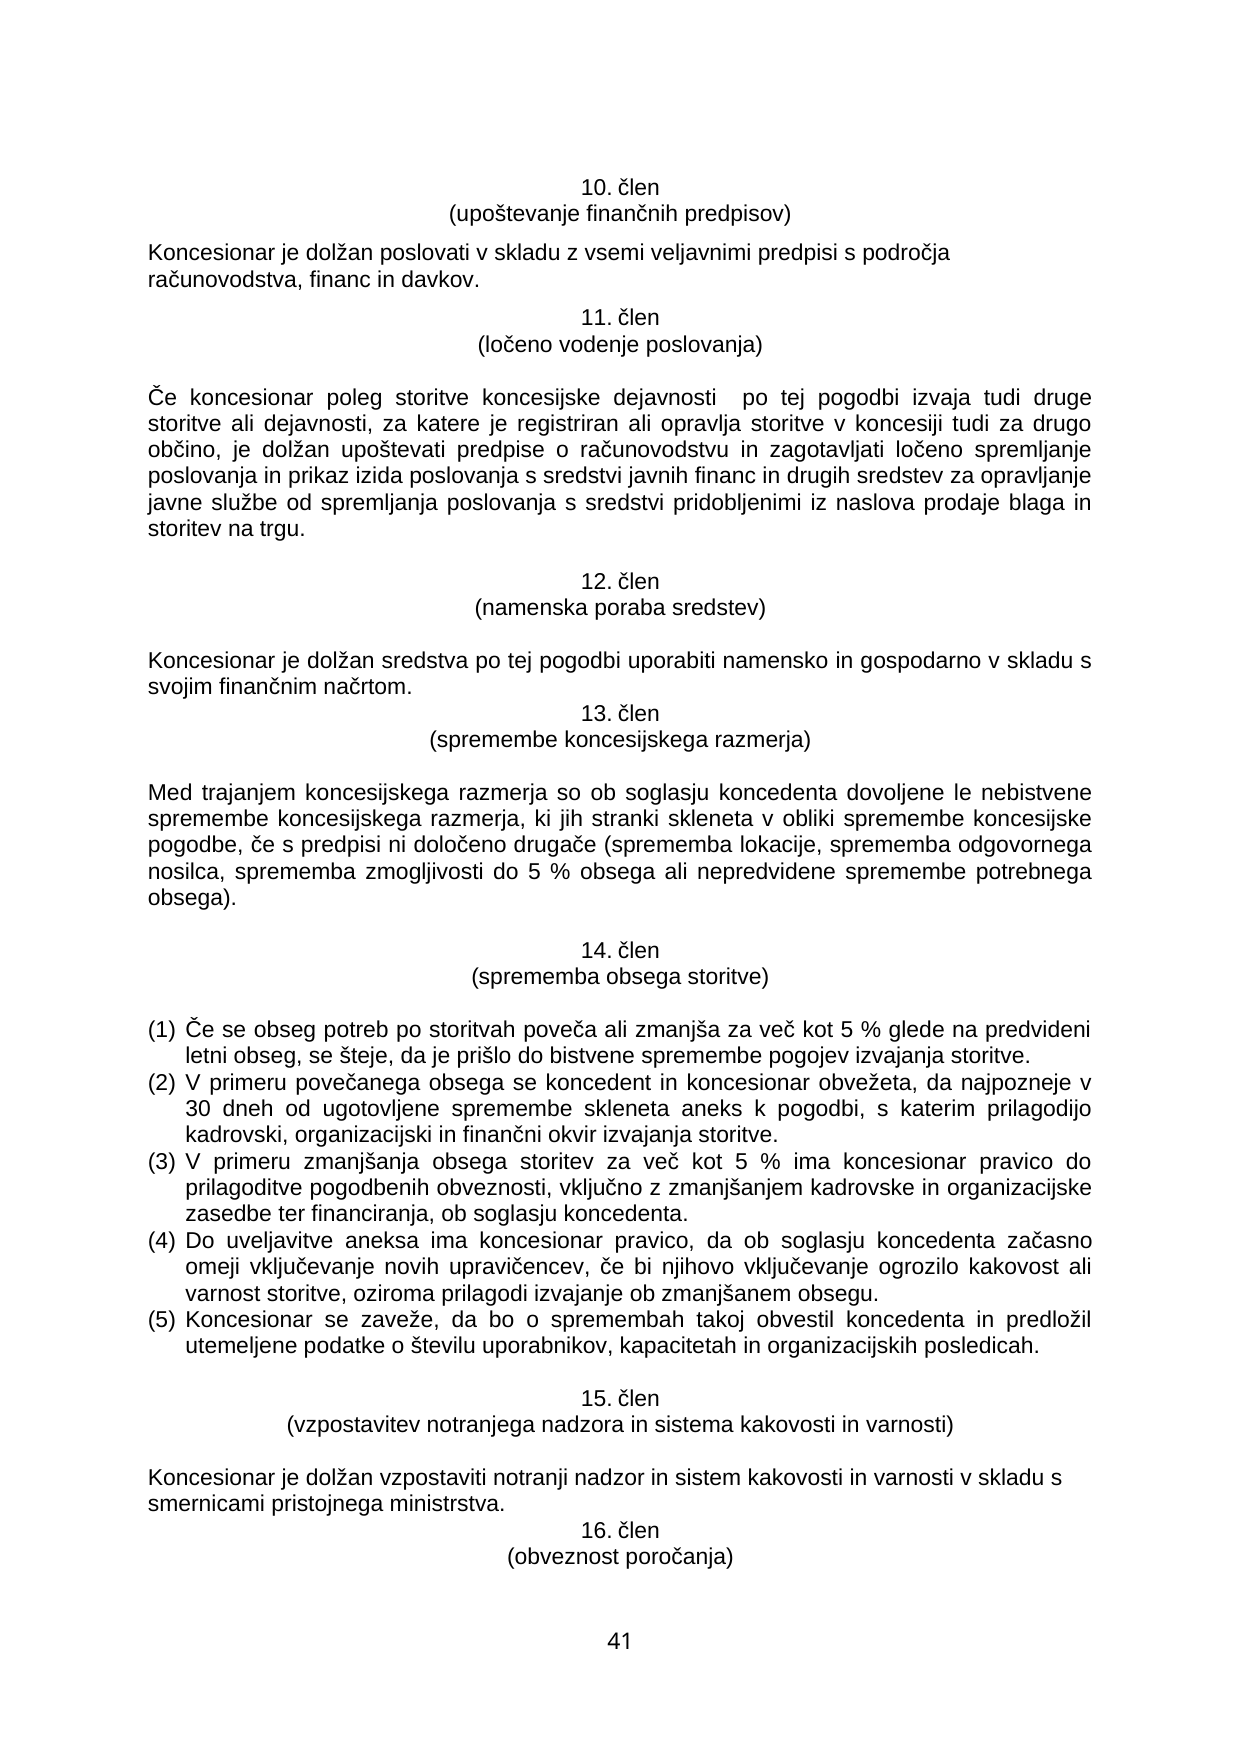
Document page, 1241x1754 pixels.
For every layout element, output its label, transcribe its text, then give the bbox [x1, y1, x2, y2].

text (sprememba obsega storitve) [148, 963, 1093, 989]
list člen [148, 568, 1093, 594]
list Koncesionar se zaveže, da bo o spremembah takoj obvestil koncedenta in predložil utemeljene podatke o številu uporabnikov, kapacitetah in organizacijskih posledicah. [148, 1306, 1093, 1358]
text (obveznost poročanja) [148, 1543, 1093, 1569]
text (vzpostavitev notranjega nadzora in sistema kakovosti in varnosti) [148, 1411, 1093, 1438]
list člen [148, 937, 1093, 963]
text Koncesionar je dolžan vzpostaviti notranji nadzor in sistem kakovosti in varnosti v skladu s smernicami pristojnega ministrstva. [148, 1464, 1093, 1517]
list Do uveljavitve aneksa ima koncesionar pravico, da ob soglasju koncedenta začasno omeji vključevanje novih upravičencev, če bi njihovo vključevanje ogrozilo kakovost ali varnost storitve, oziroma prilagodi izvajanje ob zmanjšanem obsegu. [148, 1227, 1093, 1306]
list člen [148, 174, 1093, 200]
list Če se obseg potreb po storitvah poveča ali zmanjša za več kot 5 % glede na predvideni letni obseg, se šteje, da je prišlo do bistvene spremembe pogojev izvajanja storitve. [148, 1016, 1093, 1069]
list člen [148, 304, 1093, 331]
text Med trajanjem koncesijskega razmerja so ob soglasju koncedenta dovoljene le nebistvene spremembe koncesijskega razmerja, ki jih stranki skleneta v obliki spremembe koncesijske pogodbe, če s predpisi ni določeno drugače (sprememba lokacije, sprememba odgovornega nosilca, sprememba zmogljivosti do 5 % obsega ali nepredvidene spremembe potrebnega obsega). [148, 779, 1093, 911]
text (upoštevanje finančnih predpisov) [148, 200, 1093, 227]
text Koncesionar je dolžan sredstva po tej pogodbi uporabiti namensko in gospodarno v skladu s svojim finančnim načrtom. [148, 647, 1093, 700]
text (spremembe koncesijskega razmerja) [148, 726, 1093, 752]
text Če koncesionar poleg storitve koncesijske dejavnosti po tej pogodbi izvaja tudi druge storitve ali dejavnosti, za katere je registriran ali opravlja storitve v koncesiji tudi za drugo občino, je dolžan upoštevati predpise o računovodstvu in zagotavljati ločeno spremljanje poslovanja in prikaz izida poslovanja s sredstvi javnih financ in drugih sredstev za opravljanje javne službe od spremljanja poslovanja s sredstvi pridobljenimi iz naslova prodaje blaga in storitev na trgu. [148, 383, 1093, 542]
list V primeru zmanjšanja obsega storitev za več kot 5 % ima koncesionar pravico do prilagoditve pogodbenih obveznosti, vključno z zmanjšanjem kadrovske in organizacijske zasedbe ter financiranja, ob soglasju koncedenta. [148, 1148, 1093, 1227]
list člen [148, 1385, 1093, 1411]
text (namenska poraba sredstev) [148, 594, 1093, 621]
list člen [148, 700, 1093, 726]
list V primeru povečanega obsega se koncedent in koncesionar obvežeta, da najpozneje v 30 dneh od ugotovljene spremembe skleneta aneks k pogodbi, s katerim prilagodijo kadrovski, organizacijski in finančni okvir izvajanja storitve. [148, 1069, 1093, 1148]
list člen [148, 1517, 1093, 1543]
text (ločeno vodenje poslovanja) [148, 331, 1093, 357]
text Koncesionar je dolžan poslovati v skladu z vsemi veljavnimi predpisi s področja računovodstva, financ in davkov. [148, 239, 1093, 292]
